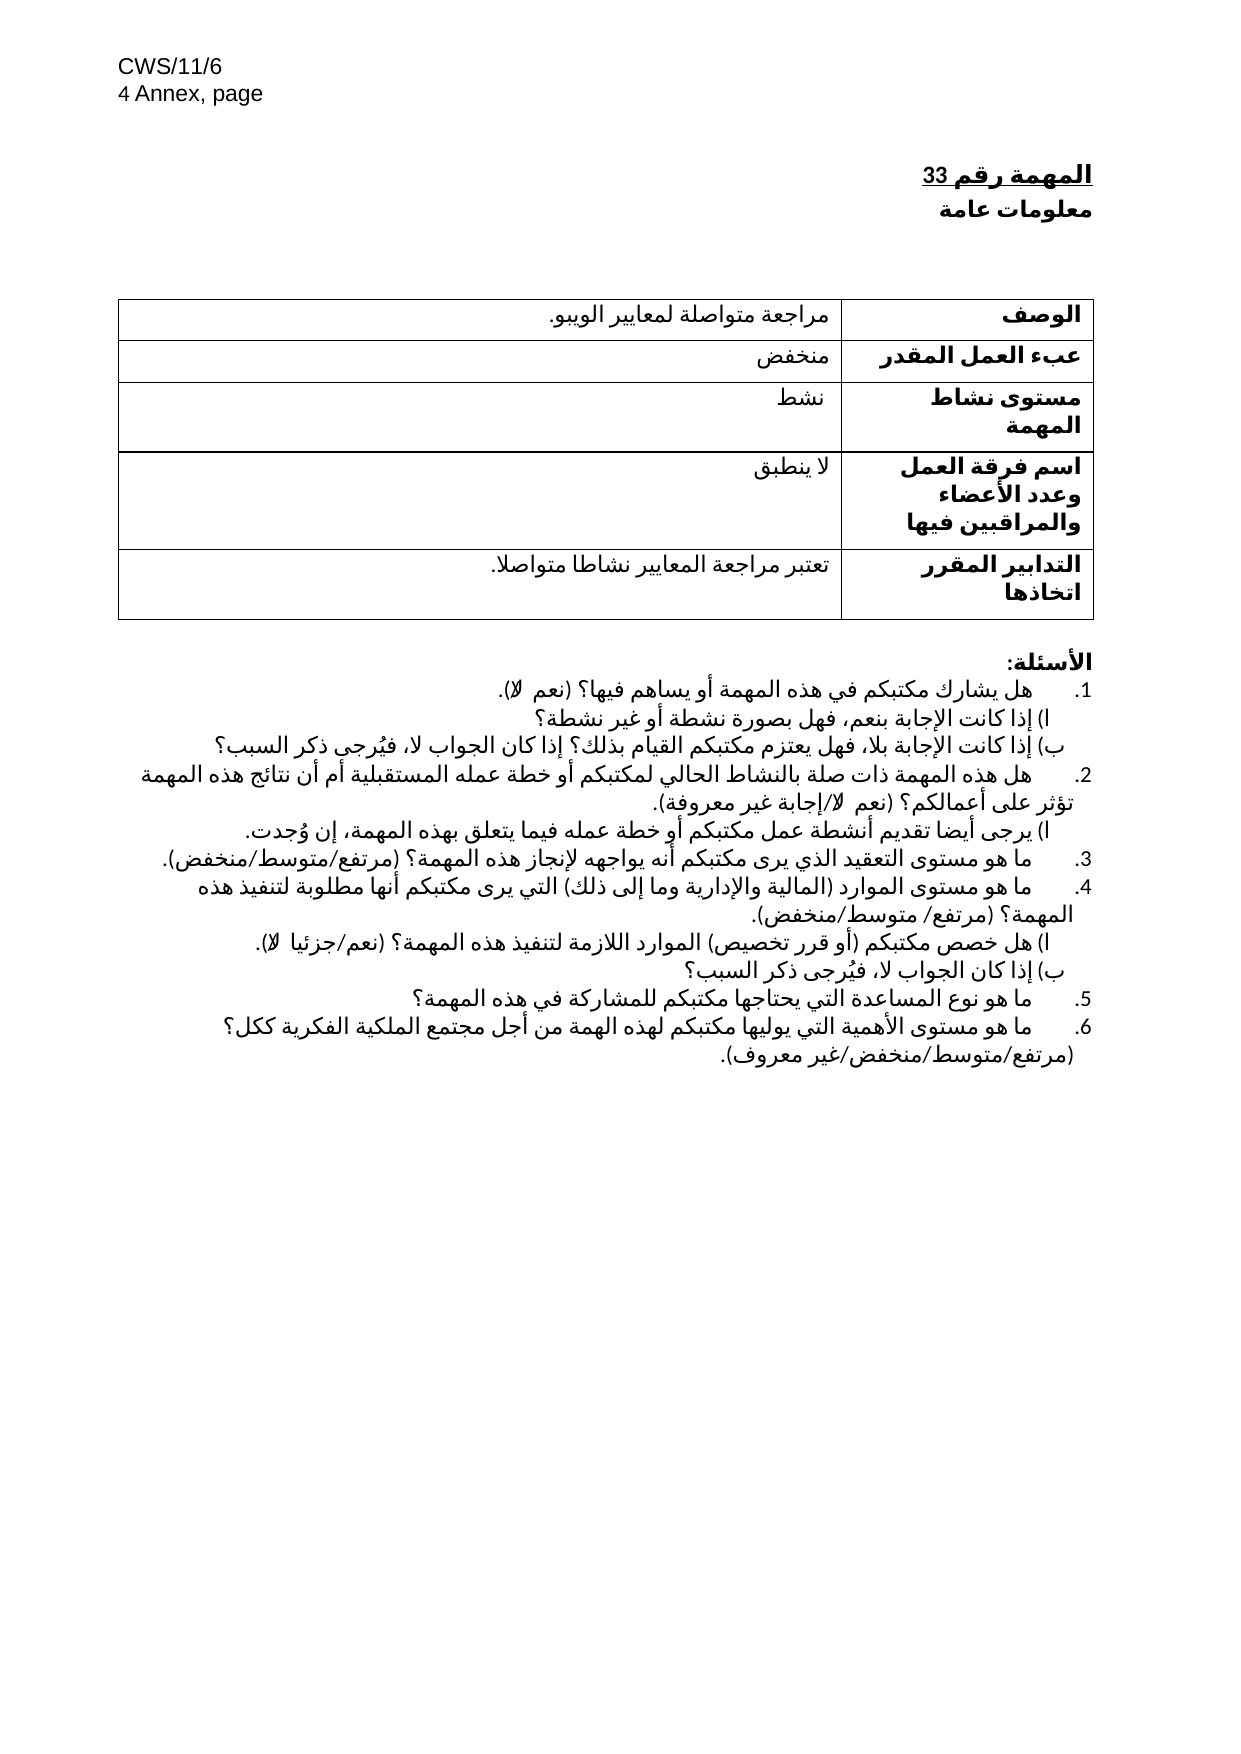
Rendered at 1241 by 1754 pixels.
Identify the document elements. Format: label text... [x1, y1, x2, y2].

list هل هذه المهمة ذات صلة بالنشاط الحالي لمكتبكم أو خطة عمله المستقبلية أم أن نتائج هذه المهمة تؤثر على أعمالكم؟ (نعم/لا/إجابة غير معروفة). [118, 760, 1074, 816]
list هل خصص مكتبكم (أو قرر تخصيص) الموارد اللازمة لتنفيذ هذه المهمة؟ (نعم/جزئيا/لا). [118, 928, 1037, 956]
table_cell التدابير المقرر اتخاذها [842, 550, 1093, 618]
table_cell تعتبر مراجعة المعايير نشاطا متواصلا. [119, 550, 841, 618]
list يرجى أيضا تقديم أنشطة عمل مكتبكم أو خطة عمله فيما يتعلق بهذه المهمة، إن وُجدت. [118, 816, 1037, 844]
subtitle المهمة رقم 33 [118, 159, 1092, 189]
list ما هو مستوى التعقيد الذي يرى مكتبكم أنه يواجهه لإنجاز هذه المهمة؟ (مرتفع/متوسط/منخفض). [118, 844, 1074, 872]
table_cell اسم فرقة العمل وعدد الأعضاء والمراقبين فيها [842, 453, 1093, 549]
list ما هو مستوى الموارد (المالية والإدارية وما إلى ذلك) التي يرى مكتبكم أنها مطلوبة لتنفيذ هذه المهمة؟ (مرتفع/ متوسط/منخفض). [118, 872, 1074, 928]
list هل يشارك مكتبكم في هذه المهمة أو يساهم فيها؟ (نعم/لا). [118, 676, 1074, 704]
list الأسئلة: [118, 648, 1093, 676]
list ما هو مستوى الأهمية التي يوليها مكتبكم لهذه الهمة من أجل مجتمع الملكية الفكرية ككل؟ (مرتفع/متوسط/منخفض/غير معروف). [118, 1012, 1074, 1068]
table_cell نشط [119, 383, 841, 451]
table_header الوصف [842, 300, 1093, 340]
list ‌إذا كان الجواب لا، فيُرجى ذكر السبب؟ [118, 956, 1037, 984]
list إذا كانت الإجابة بنعم، فهل بصورة نشطة أو غير نشطة؟ [118, 704, 1037, 732]
list ما هو نوع المساعدة التي يحتاجها مكتبكم للمشاركة في هذه المهمة؟ [118, 984, 1074, 1012]
table_cell مستوى نشاط المهمة [842, 383, 1093, 451]
list إذا كانت الإجابة بلا، فهل يعتزم مكتبكم القيام بذلك؟ ‌إذا كان الجواب لا، فيُرجى ذكر السبب؟ [118, 732, 1037, 760]
table_cell منخفض [119, 341, 841, 382]
table_cell لا ينطبق [119, 453, 841, 549]
table_header مراجعة متواصلة لمعايير الويبو. [119, 300, 841, 340]
list معلومات عامة [118, 196, 1093, 224]
table_cell عبء العمل المقدر [842, 341, 1093, 382]
